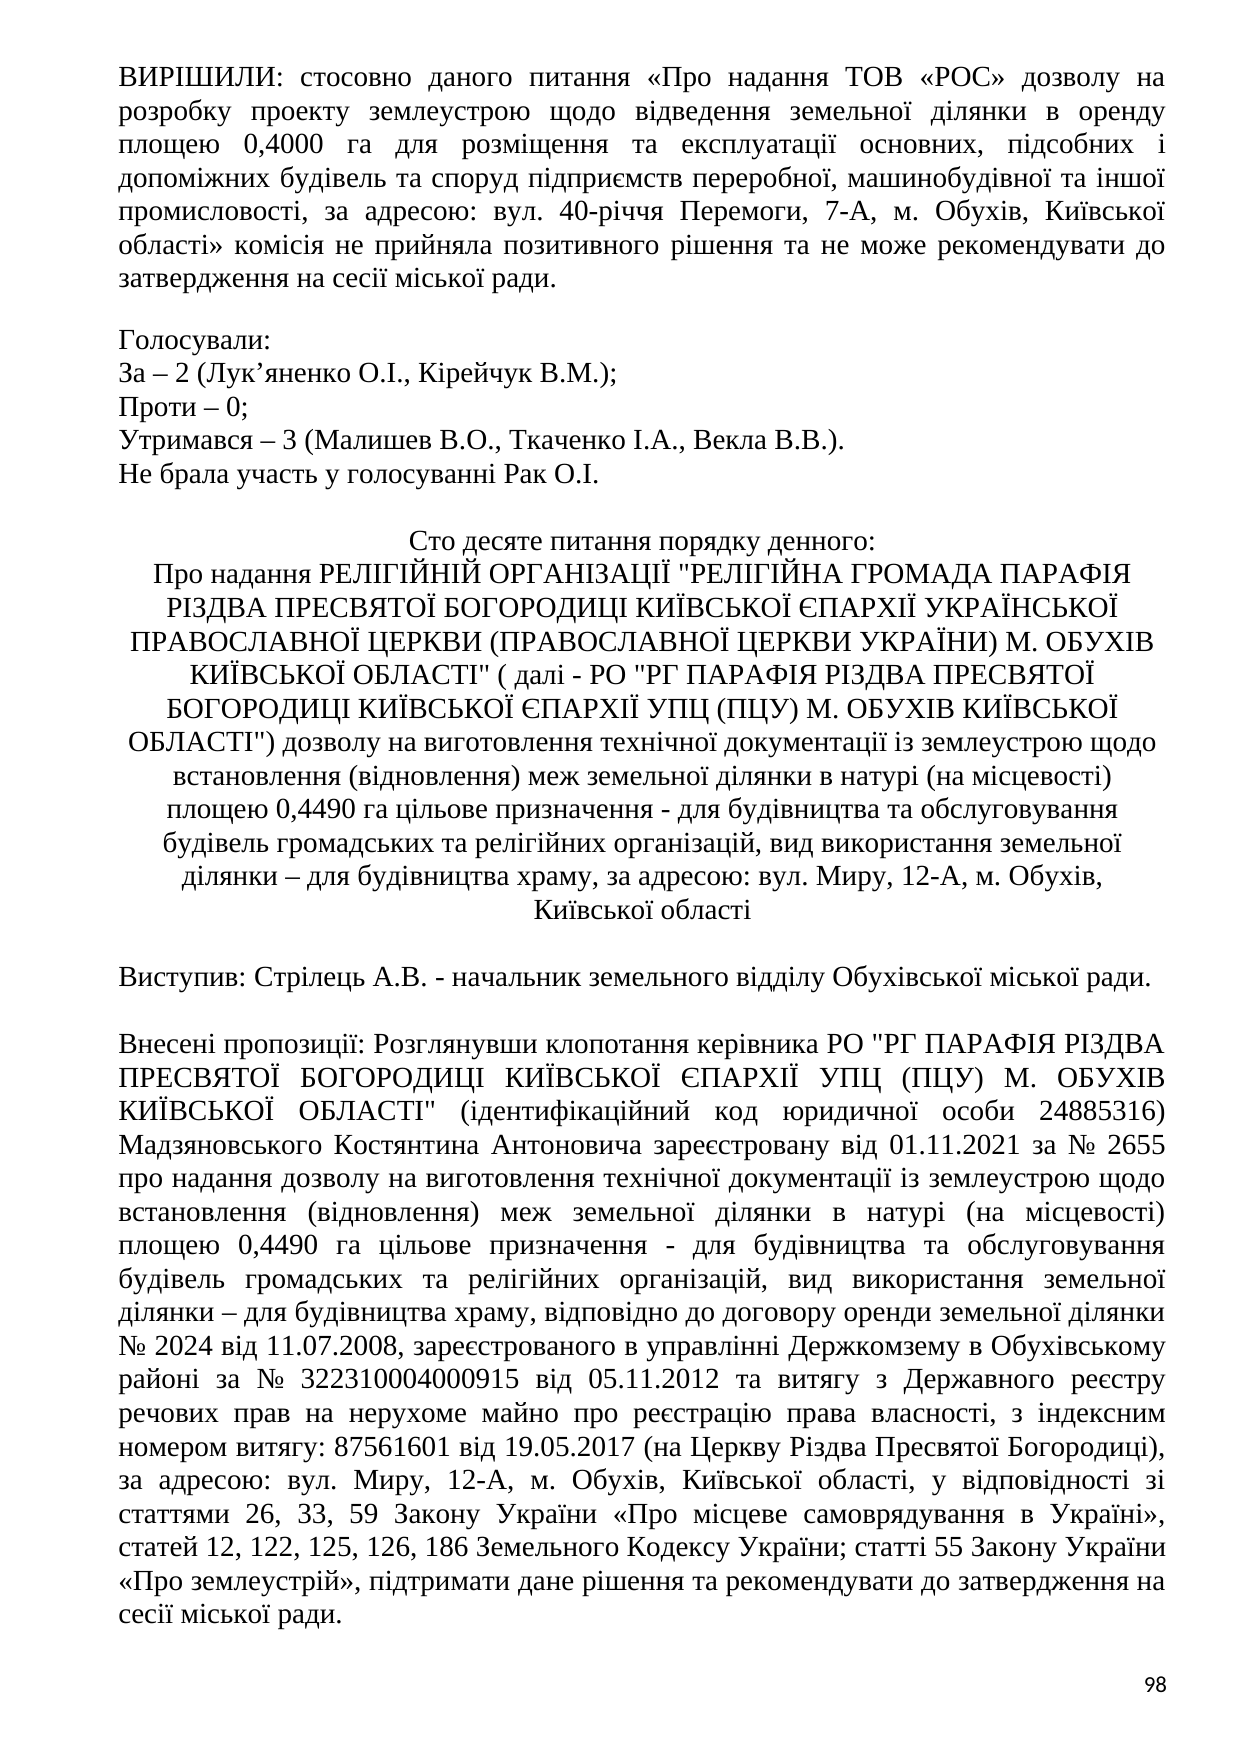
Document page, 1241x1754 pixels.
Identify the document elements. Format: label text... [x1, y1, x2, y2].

list Не брала участь у голосуванні Рак О.І. [118, 456, 1167, 489]
text Виступив: Стрілець А.В. - начальник земельного відділу Обухівської міської ради. [118, 959, 1167, 993]
list За – 2 (Лук’яненко О.І., Кірейчук В.М.); [118, 355, 1167, 389]
text Про надання РЕЛІГІЙНІЙ ОРГАНІЗАЦІЇ "РЕЛІГІЙНА ГРОМАДА ПАРАФІЯ РІЗДВА ПРЕСВЯТОЇ БОГОРОДИЦІ КИЇВСЬКОЇ ЄПАРХІЇ УКРАЇНСЬКОЇ ПРАВОСЛАВНОЇ ЦЕРКВИ (ПРАВОСЛАВНОЇ ЦЕРКВИ УКРАЇНИ) М. ОБУХІВ КИЇВСЬКОЇ ОБЛАСТІ" ( далі - РО "РГ ПАРАФІЯ РІЗДВА ПРЕСВЯТОЇ БОГОРОДИЦІ КИЇВСЬКОЇ ЄПАРХІЇ УПЦ (ПЦУ) М. ОБУХІВ КИЇВСЬКОЇ ОБЛАСТІ") дозволу на виготовлення технічної документації із землеустрою щодо встановлення (відновлення) меж земельної ділянки в натурі (на місцевості) площею 0,4490 га цільове призначення - для будівництва та обслуговування будівель громадських та релігійних організацій, вид використання земельної ділянки – для будівництва храму, за адресою: вул. Миру, 12-А, м. Обухів, Київської області [118, 557, 1167, 926]
list Утримався – 3 (Малишев В.О., Ткаченко І.А., Векла В.В.). [118, 422, 1167, 456]
list Проти – 0; [118, 389, 1167, 422]
list ВИРІШИЛИ: стосовно даного питання «Про надання ТОВ «РОС» дозволу на розробку проекту землеустрою щодо відведення земельної ділянки в оренду площею 0,4000 га для розміщення та експлуатації основних, підсобних і допоміжних будівель та споруд підприємств переробної, машинобудівної та іншої промисловості, за адресою: вул. 40-річчя Перемоги, 7-А, м. Обухів, Київської області» комісія не прийняла позитивного рішення та не може рекомендувати до затвердження на сесії міської ради. [118, 59, 1167, 294]
list Сто десяте питання порядку денного: [118, 523, 1167, 557]
list Внесені пропозиції: Розглянувши клопотання керівника РО "РГ ПАРАФІЯ РІЗДВА ПРЕСВЯТОЇ БОГОРОДИЦІ КИЇВСЬКОЇ ЄПАРХІЇ УПЦ (ПЦУ) М. ОБУХІВ КИЇВСЬКОЇ ОБЛАСТІ" (ідентифікаційний код юридичної особи 24885316) Мадзяновського Костянтина Антоновича зареєстровану від 01.11.2021 за № 2655 про надання дозволу на виготовлення технічної документації із землеустрою щодо встановлення (відновлення) меж земельної ділянки в натурі (на місцевості) площею 0,4490 га цільове призначення - для будівництва та обслуговування будівель громадських та релігійних організацій, вид використання земельної ділянки – для будівництва храму, відповідно до договору оренди земельної ділянки № 2024 від 11.07.2008, зареєстрованого в управлінні Держкомзему в Обухівському районі за № 322310004000915 від 05.11.2012 та витягу з Державного реєстру речових прав на нерухоме майно про реєстрацію права власності, з індексним номером витягу: 87561601 від 19.05.2017 (на Церкву Різдва Пресвятої Богородиці), за адресою: вул. Миру, 12-А, м. Обухів, Київської області, у відповідності зі статтями 26, 33, 59 Закону України «Про місцеве самоврядування в Україні», статей 12, 122, 125, 126, 186 Земельного Кодексу України; статті 55 Закону України «Про землеустрій», підтримати дане рішення та рекомендувати до затвердження на сесії міської ради. [118, 1026, 1167, 1630]
list Голосували: [118, 322, 1167, 355]
